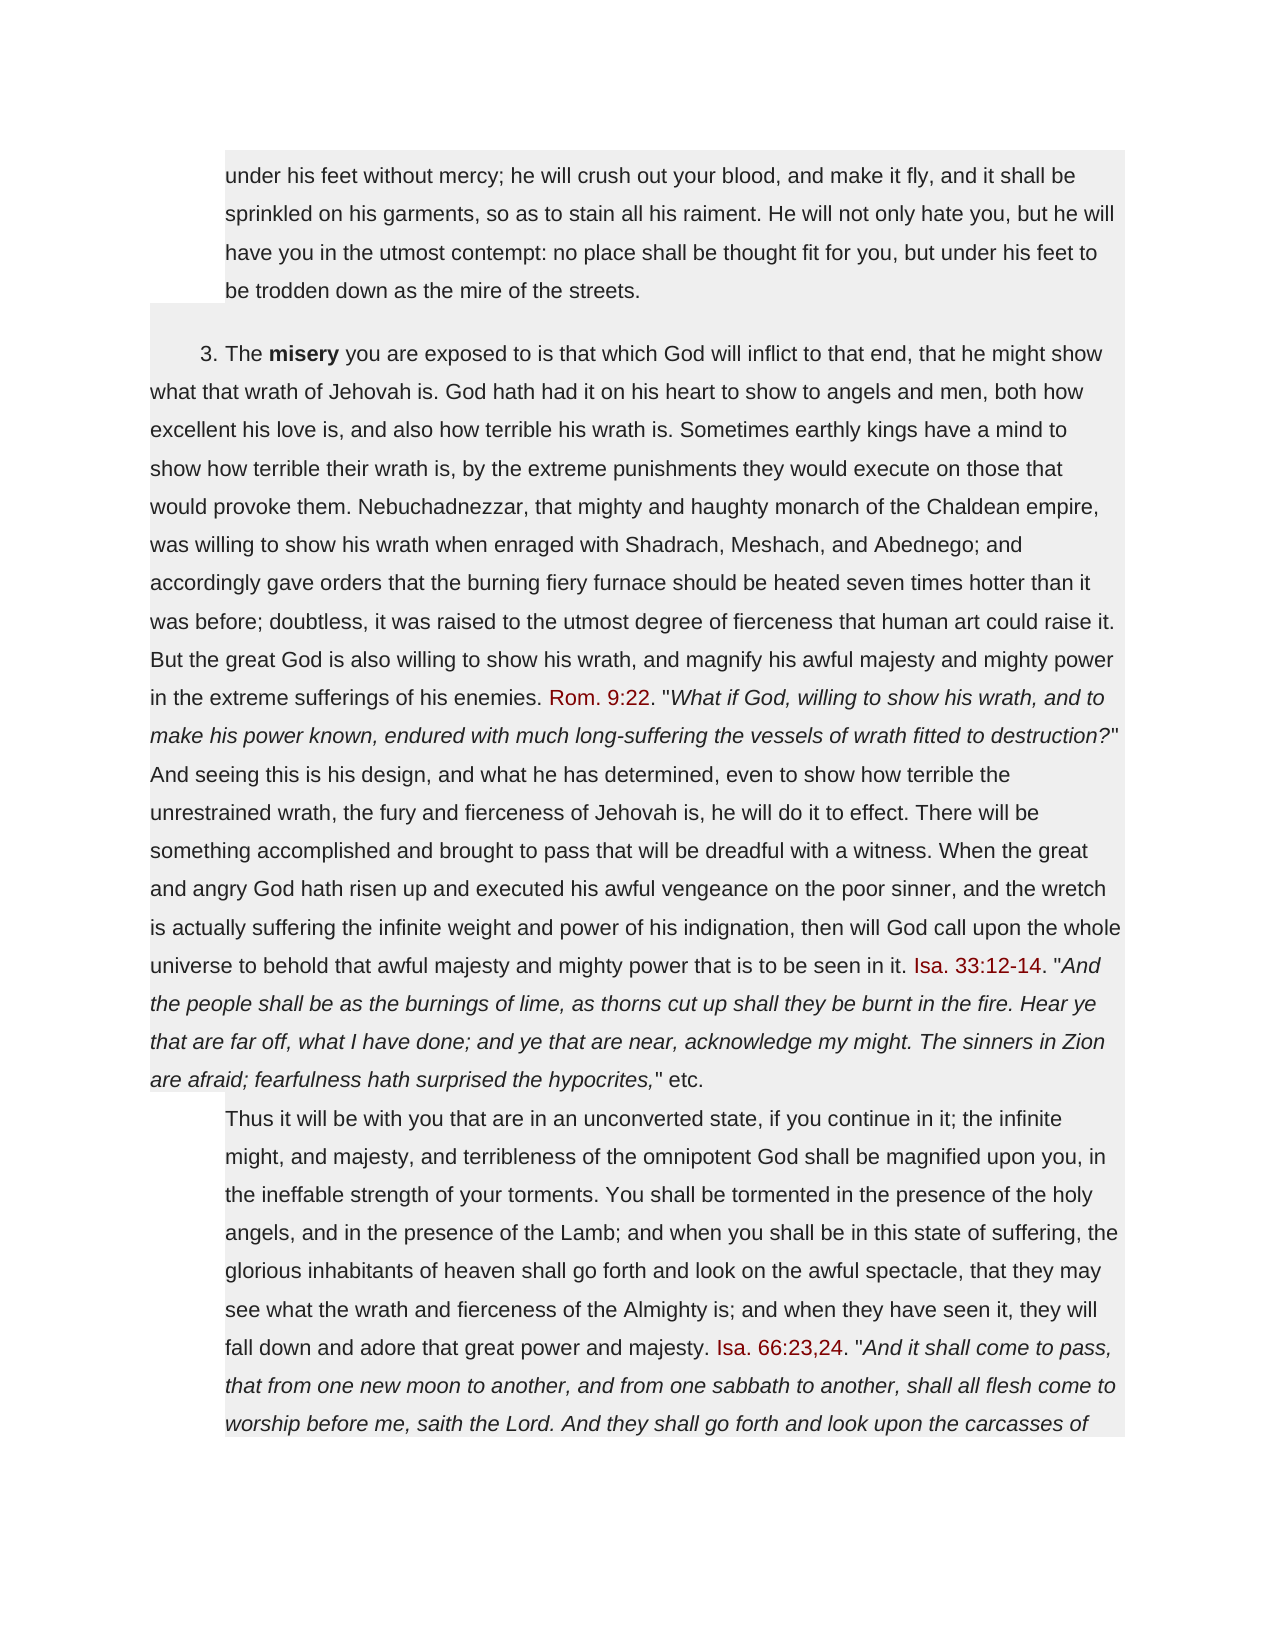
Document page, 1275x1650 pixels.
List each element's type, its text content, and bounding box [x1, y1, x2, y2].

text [225, 150, 1125, 303]
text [225, 1092, 1125, 1437]
list The misery you are exposed to is that which God will inflict to that end, that he might show what that wrath of Jehovah is. God hath had it on his heart to show to angels and men, both how excellent his love is, and also how terrible his wrath is. Sometimes earthly kings have a mind to show how terrible their wrath is, by the extreme punishments they would execute on those that would provoke them. Nebuchadnezzar, that mighty and haughty monarch of the Chaldean empire, was willing to show his wrath when enraged with Shadrach, Meshach, and Abednego; and accordingly gave orders that the burning fiery furnace should be heated seven times hotter than it was before; doubtless, it was raised to the utmost degree of fierceness that human art could raise it. But the great God is also willing to show his wrath, and magnify his awful majesty and mighty power in the extreme sufferings of his enemies. Rom. 9:22. "What if God, willing to show his wrath, and to make his power known, endured with much long-suffering the vessels of wrath fitted to destruction?" And seeing this is his design, and what he has determined, even to show how terrible the unrestrained wrath, the fury and fierceness of Jehovah is, he will do it to effect. There will be something accomplished and brought to pass that will be dreadful with a witness. When the great and angry God hath risen up and executed his awful vengeance on the poor sinner, and the wretch is actually suffering the infinite weight and power of his indignation, then will God call upon the whole universe to behold that awful majesty and mighty power that is to be seen in it. Isa. 33:12-14. "And the people shall be as the burnings of lime, as thorns cut up shall they be burnt in the fire. Hear ye that are far off, what I have done; and ye that are near, acknowledge my might. The sinners in Zion are afraid; fearfulness hath surprised the hypocrites," etc. [150, 328, 1125, 1092]
